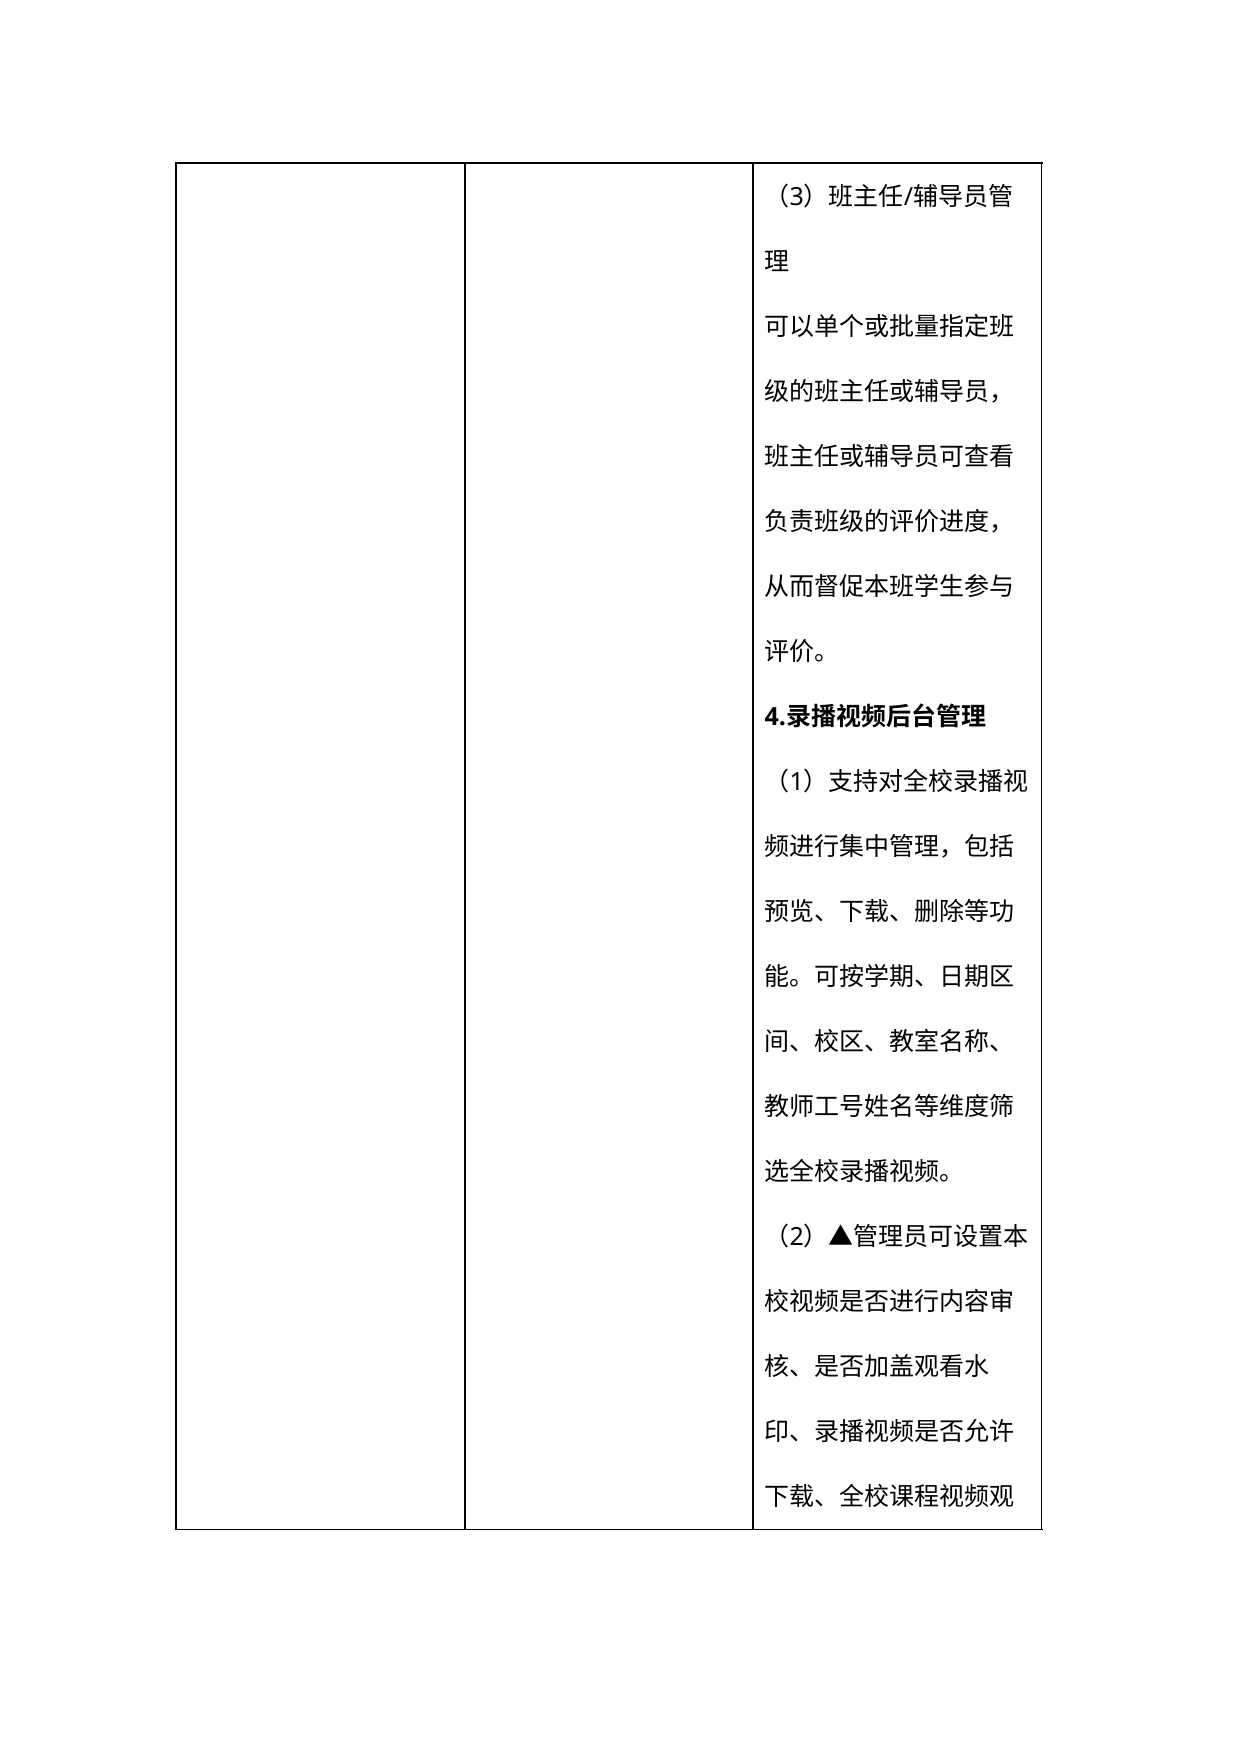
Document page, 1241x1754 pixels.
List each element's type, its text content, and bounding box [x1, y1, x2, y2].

table_cell [466, 164, 752, 1528]
table_cell 2 [177, 164, 464, 1528]
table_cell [754, 164, 1041, 1528]
